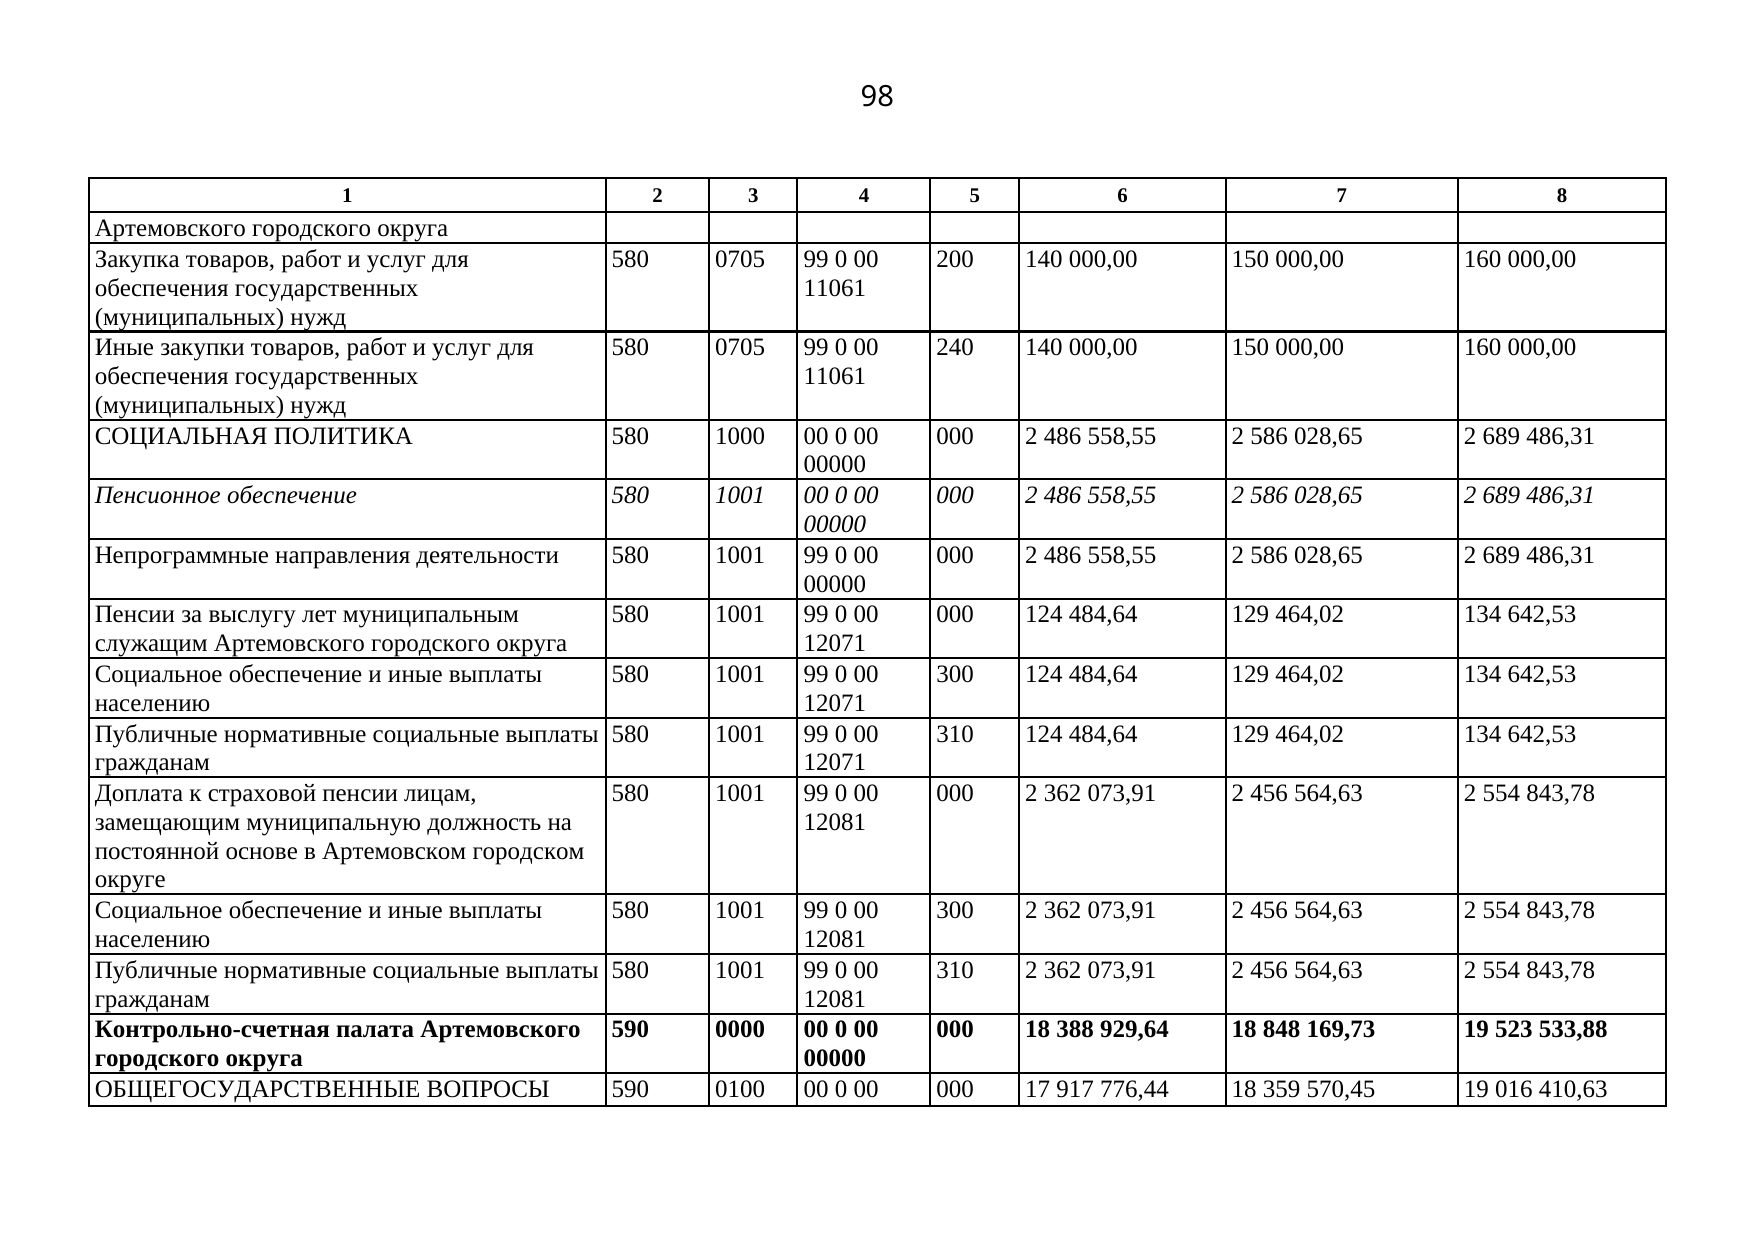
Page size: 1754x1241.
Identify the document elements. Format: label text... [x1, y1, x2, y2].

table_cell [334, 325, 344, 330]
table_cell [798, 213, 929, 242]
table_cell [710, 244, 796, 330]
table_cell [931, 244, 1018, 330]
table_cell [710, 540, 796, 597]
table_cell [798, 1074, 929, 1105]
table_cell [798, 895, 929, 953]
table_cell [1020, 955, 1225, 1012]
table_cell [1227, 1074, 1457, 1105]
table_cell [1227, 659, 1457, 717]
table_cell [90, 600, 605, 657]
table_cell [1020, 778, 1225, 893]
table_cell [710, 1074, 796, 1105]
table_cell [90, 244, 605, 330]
table_header 5 [931, 179, 1018, 211]
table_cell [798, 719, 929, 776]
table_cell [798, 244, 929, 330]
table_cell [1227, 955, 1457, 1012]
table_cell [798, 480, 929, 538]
table_header 7 [1227, 179, 1457, 211]
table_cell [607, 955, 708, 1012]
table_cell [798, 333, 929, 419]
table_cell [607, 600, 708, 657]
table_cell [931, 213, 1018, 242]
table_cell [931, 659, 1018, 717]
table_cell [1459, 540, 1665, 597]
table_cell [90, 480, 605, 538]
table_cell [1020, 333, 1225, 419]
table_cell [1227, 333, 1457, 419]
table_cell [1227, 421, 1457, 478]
table_header 3 [710, 179, 796, 211]
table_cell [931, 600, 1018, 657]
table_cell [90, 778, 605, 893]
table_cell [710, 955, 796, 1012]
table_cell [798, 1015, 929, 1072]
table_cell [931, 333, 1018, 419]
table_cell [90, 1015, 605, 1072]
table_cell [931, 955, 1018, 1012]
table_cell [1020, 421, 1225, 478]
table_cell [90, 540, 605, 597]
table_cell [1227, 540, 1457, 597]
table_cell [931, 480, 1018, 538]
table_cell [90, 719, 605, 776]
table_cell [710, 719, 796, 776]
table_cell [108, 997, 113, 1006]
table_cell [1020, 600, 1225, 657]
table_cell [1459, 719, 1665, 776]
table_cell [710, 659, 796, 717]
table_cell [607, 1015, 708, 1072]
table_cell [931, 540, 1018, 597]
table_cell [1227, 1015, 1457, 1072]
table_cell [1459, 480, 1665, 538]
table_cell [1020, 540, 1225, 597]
table_header 4 [798, 179, 929, 211]
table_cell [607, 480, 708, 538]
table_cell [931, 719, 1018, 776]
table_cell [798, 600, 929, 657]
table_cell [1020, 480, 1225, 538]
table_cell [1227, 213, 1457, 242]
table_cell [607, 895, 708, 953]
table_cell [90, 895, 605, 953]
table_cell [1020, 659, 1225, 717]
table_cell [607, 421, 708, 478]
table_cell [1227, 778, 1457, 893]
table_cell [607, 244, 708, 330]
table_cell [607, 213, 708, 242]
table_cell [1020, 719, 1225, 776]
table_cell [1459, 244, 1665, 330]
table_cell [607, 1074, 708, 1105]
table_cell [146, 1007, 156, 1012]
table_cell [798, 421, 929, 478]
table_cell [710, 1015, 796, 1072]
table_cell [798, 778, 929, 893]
table_header 6 [1020, 179, 1225, 211]
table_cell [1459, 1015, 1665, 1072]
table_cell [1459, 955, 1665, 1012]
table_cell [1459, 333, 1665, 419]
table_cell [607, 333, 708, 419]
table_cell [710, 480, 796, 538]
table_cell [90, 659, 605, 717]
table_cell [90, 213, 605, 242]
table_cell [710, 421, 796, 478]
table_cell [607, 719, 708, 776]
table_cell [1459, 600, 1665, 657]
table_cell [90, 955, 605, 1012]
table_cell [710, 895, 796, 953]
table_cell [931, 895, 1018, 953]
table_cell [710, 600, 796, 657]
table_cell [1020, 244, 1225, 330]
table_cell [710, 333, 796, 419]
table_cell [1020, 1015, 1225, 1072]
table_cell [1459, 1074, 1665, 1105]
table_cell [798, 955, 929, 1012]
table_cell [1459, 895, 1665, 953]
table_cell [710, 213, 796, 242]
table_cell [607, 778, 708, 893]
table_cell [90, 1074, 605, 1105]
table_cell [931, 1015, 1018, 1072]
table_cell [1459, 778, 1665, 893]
table_header 8 [1459, 179, 1665, 211]
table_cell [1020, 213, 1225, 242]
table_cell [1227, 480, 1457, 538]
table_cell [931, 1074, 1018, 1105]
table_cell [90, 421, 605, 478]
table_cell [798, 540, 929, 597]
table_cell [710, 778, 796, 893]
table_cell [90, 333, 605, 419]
table_header 2 [607, 179, 708, 211]
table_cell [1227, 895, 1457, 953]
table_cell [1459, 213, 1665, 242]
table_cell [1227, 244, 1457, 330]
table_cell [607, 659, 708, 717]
table_header 1 [90, 179, 605, 211]
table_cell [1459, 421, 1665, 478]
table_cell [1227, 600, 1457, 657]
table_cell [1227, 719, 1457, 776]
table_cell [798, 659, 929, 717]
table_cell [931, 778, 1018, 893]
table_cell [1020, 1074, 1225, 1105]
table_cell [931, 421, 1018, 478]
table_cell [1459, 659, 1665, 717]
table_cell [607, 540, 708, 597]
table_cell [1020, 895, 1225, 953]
